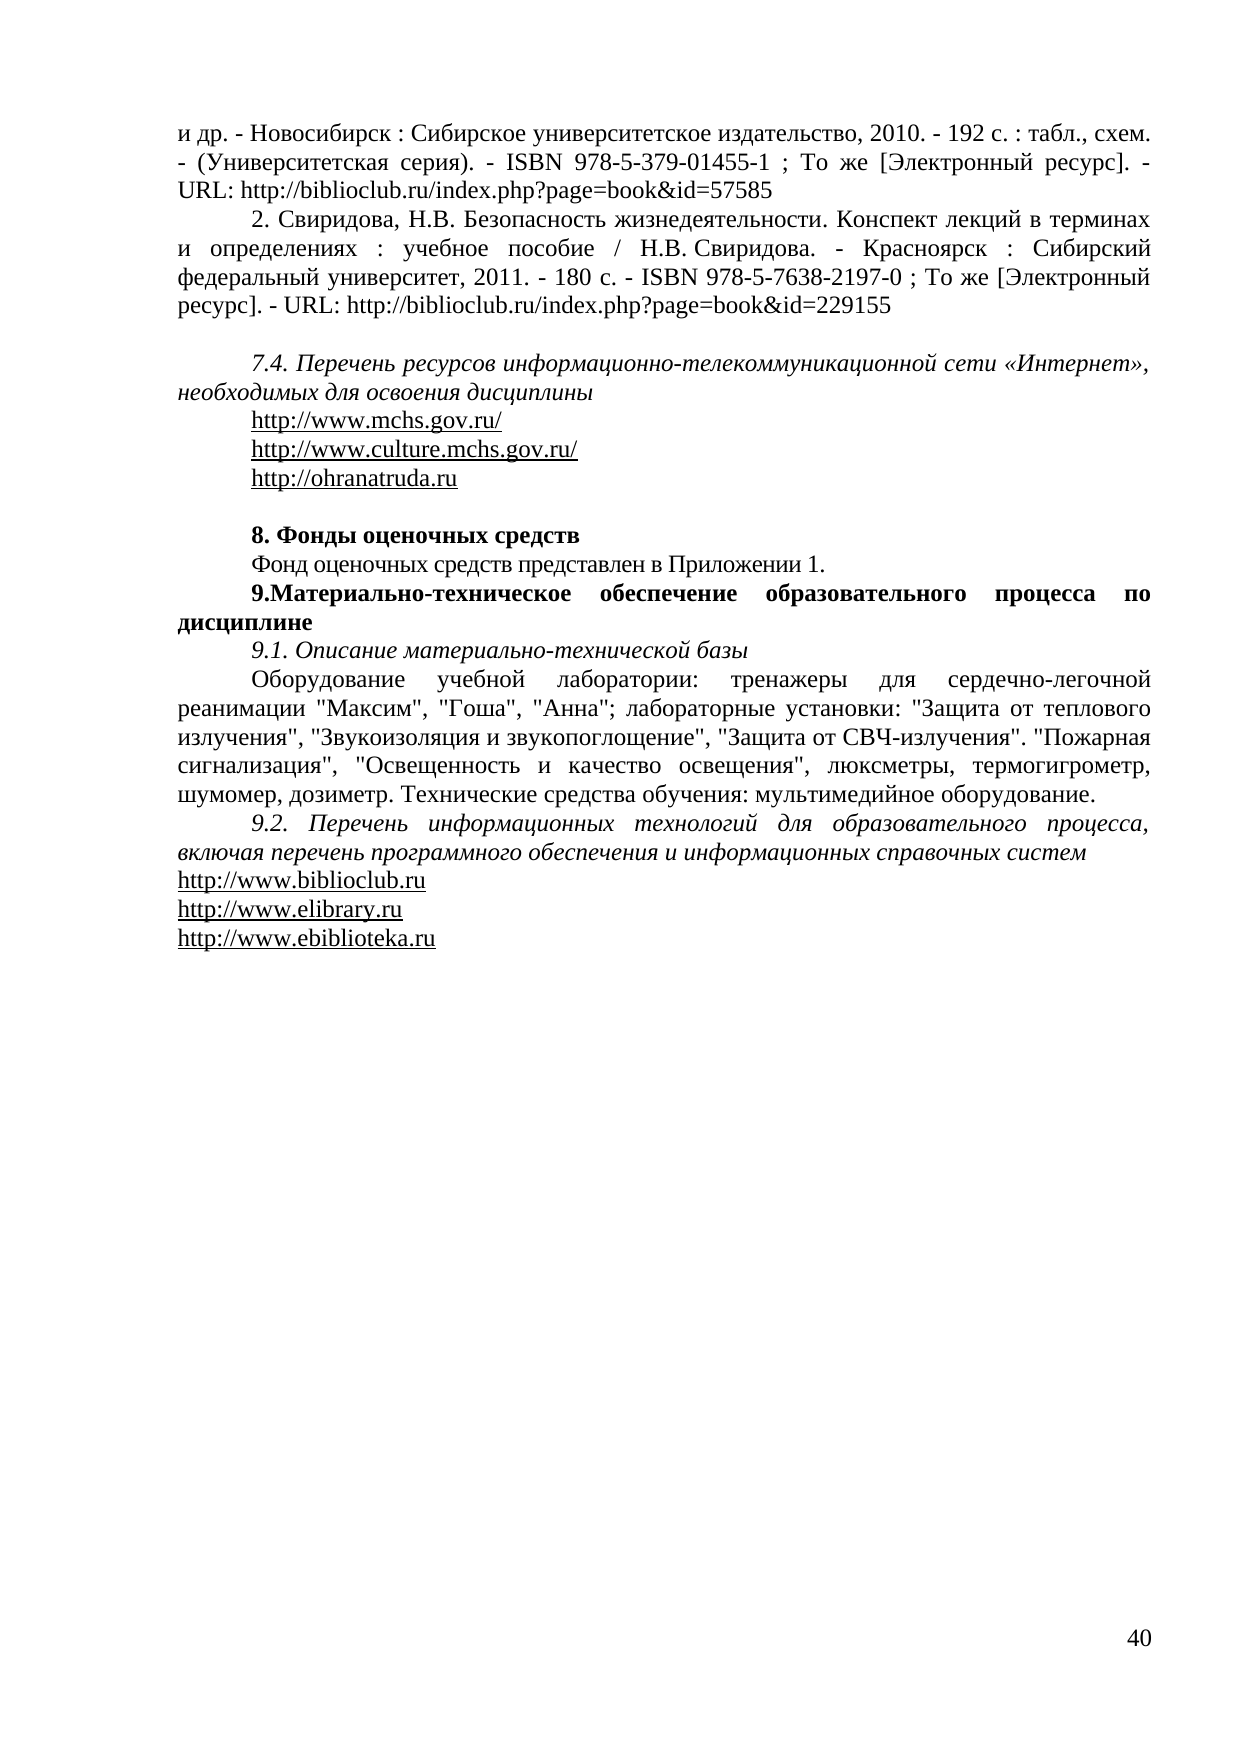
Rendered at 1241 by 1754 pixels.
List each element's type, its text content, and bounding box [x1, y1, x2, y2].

text 9.2. Перечень информационных технологий для образовательного процесса, включая перечень программного обеспечения и информационных справочных систем [177, 808, 1152, 866]
text http://www.ebiblioteka.ru [177, 923, 1152, 952]
text 2. Свиридова, Н.В. Безопасность жизнедеятельности. Конспект лекций в терминах и определениях : учебное пособие / Н.В. Свиридова. - Красноярск : Сибирский федеральный университет, 2011. - 180 с. - ISBN 978-5-7638-2197-0 ; То же [Электронный ресурс]. - URL: http://biblioclub.ru/index.php?page=book&id=229155 [177, 204, 1152, 319]
text http://www.culture.mchs.gov.ru/ [177, 434, 1152, 463]
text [177, 118, 1152, 204]
text 9.Материально-техническое обеспечение образовательного процесса по дисциплине [177, 578, 1152, 636]
text 9.1. Описание материально-технической базы [177, 636, 1152, 664]
text 7.4. Перечень ресурсов информационно-телекоммуникационной сети «Интернет», необходимых для освоения дисциплины [177, 348, 1152, 406]
text Фонд оценочных средств представлен в Приложении 1. [177, 549, 1152, 578]
text http://www.biblioclub.ru [177, 866, 1152, 894]
text Оборудование учебной лаборатории: тренажеры для сердечно-легочной реанимации "Максим", "Гоша", "Анна"; лабораторные установки: "Защита от теплового излучения", "Звукоизоляция и звукопоглощение", "Защита от СВЧ-излучения". "Пожарная сигнализация", "Освещенность и качество освещения", люксметры, термогигрометр, шумомер, дозиметр. Технические средства обучения: мультимедийное оборудование. [177, 664, 1152, 808]
text http://www.elibrary.ru [177, 894, 1152, 923]
text http://ohranatruda.ru [177, 463, 1152, 492]
text http://www.mchs.gov.ru/ [177, 406, 1152, 434]
text 8. Фонды оценочных средств [177, 521, 1152, 549]
